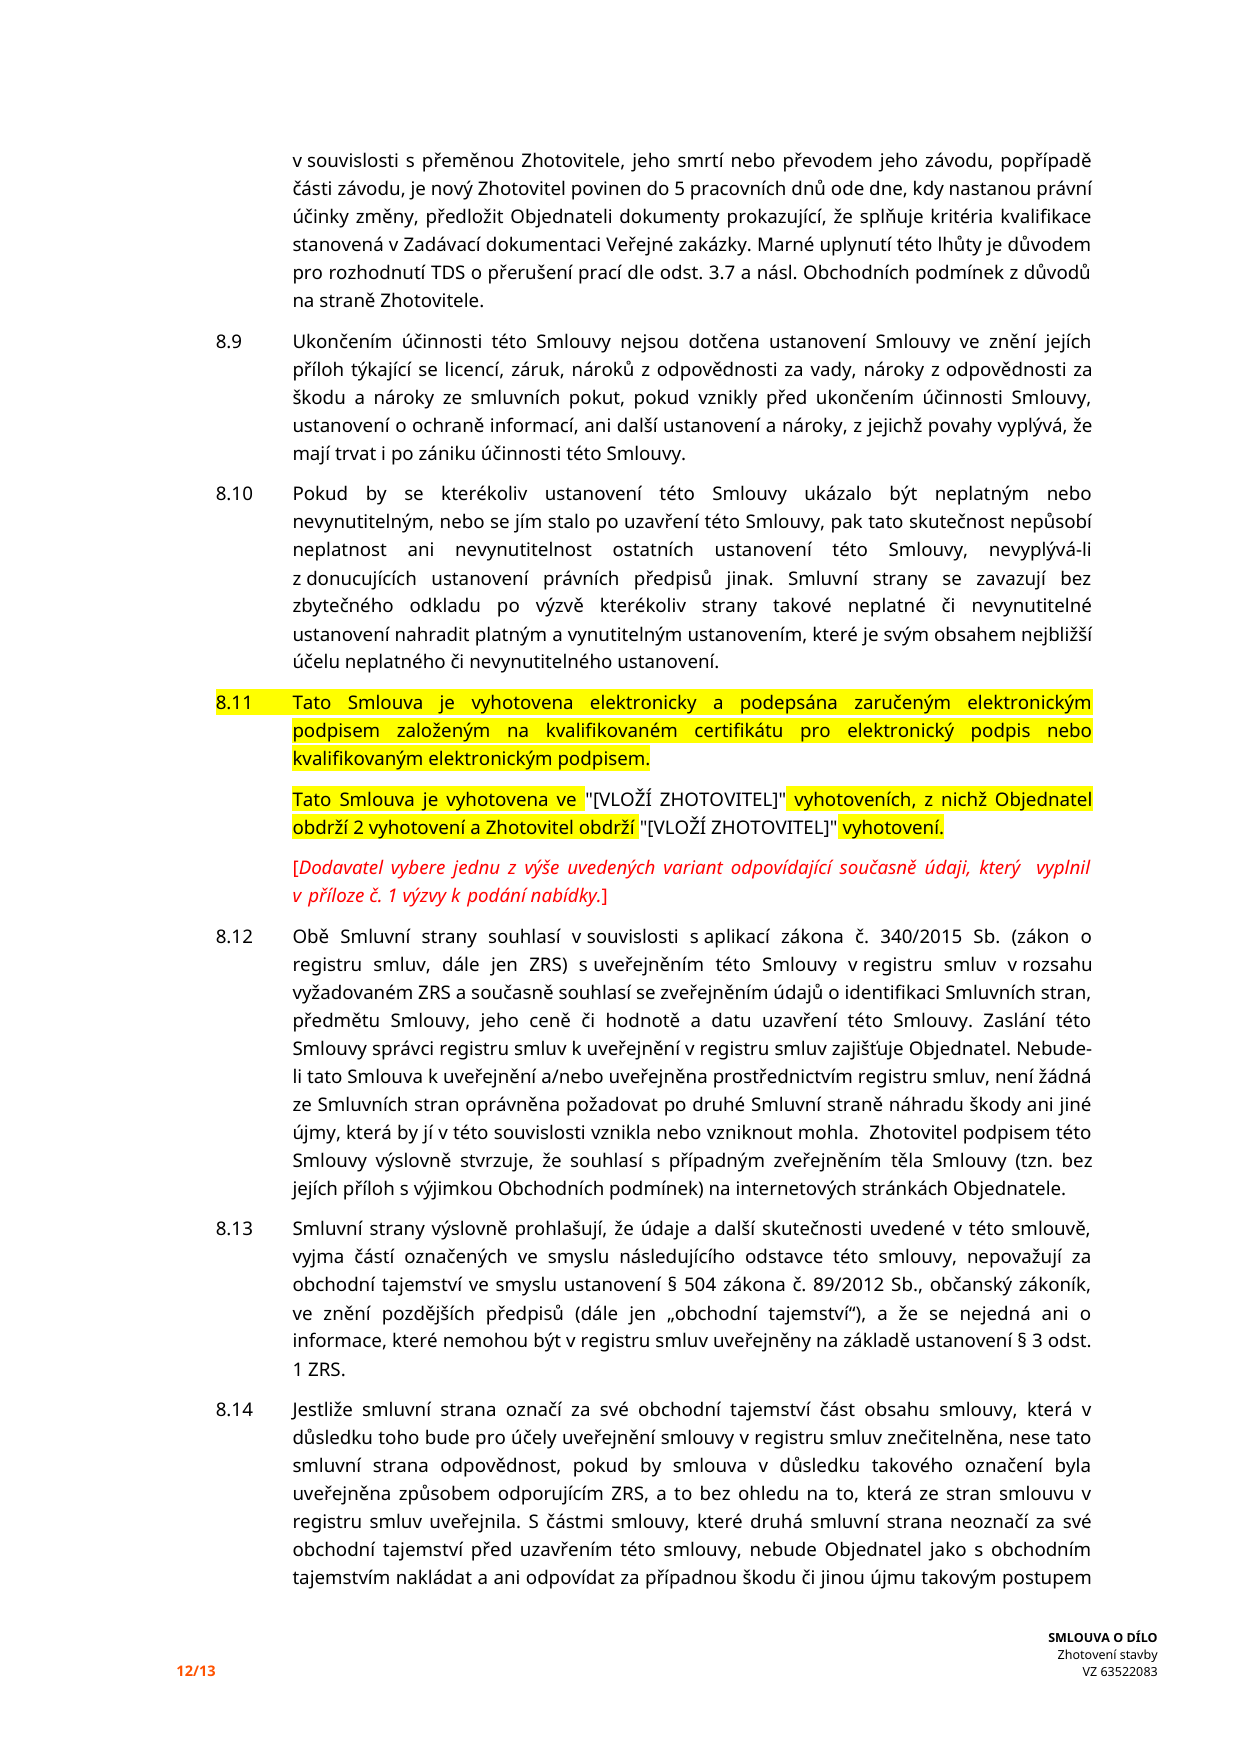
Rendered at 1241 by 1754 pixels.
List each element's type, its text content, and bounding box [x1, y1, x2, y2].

text Smluvní strany výslovně prohlašují, že údaje a další skutečnosti uvedené v této smlouvě, vyjma částí označených ve smyslu následujícího odstavce této smlouvy, nepovažují za obchodní tajemství ve smyslu ustanovení § 504 zákona č. 89/2012 Sb., občanský zákoník, ve znění pozdějších předpisů (dále jen „obchodní tajemství“), a že se nejedná ani o informace, které nemohou být v registru smluv uveřejněny na základě ustanovení § 3 odst. 1 ZRS. [216, 1216, 1093, 1381]
text Tato Smlouva je vyhotovena elektronicky a podepsána zaručeným elektronickým podpisem založeným na kvalifikovaném certifikátu pro elektronický podpis nebo kvalifikovaným elektronickým podpisem. [216, 715, 1093, 771]
list [Dodavatel vybere jednu z výše uvedených variant odpovídající současně údaji, který vyplnil v příloze č. 1 výzvy k podání nabídky.] [292, 854, 1093, 908]
text Obě Smluvní strany souhlasí v souvislosti s aplikací zákona č. 340/2015 Sb. (zákon o registru smluv, dále jen ZRS) s uveřejněním této Smlouvy v registru smluv v rozsahu vyžadovaném ZRS a současně souhlasí se zveřejněním údajů o identifikaci Smluvních stran, předmětu Smlouvy, jeho ceně či hodnotě a datu uzavření této Smlouvy. Zaslání této Smlouvy správci registru smluv k uveřejnění v registru smluv zajišťuje Objednatel. Nebude-li tato Smlouva k uveřejnění a/nebo uveřejněna prostřednictvím registru smluv, není žádná ze Smluvních stran oprávněna požadovat po druhé Smluvní straně náhradu škody ani jiné újmy, která by jí v této souvislosti vznikla nebo vzniknout mohla. Zhotovitel podpisem této Smlouvy výslovně stvrzuje, že souhlasí s případným zveřejněním těla Smlouvy (tzn. bez jejích příloh s výjimkou Obchodních podmínek) na internetových stránkách Objednatele. [216, 923, 1093, 1201]
text Pokud by se kterékoliv ustanovení této Smlouvy ukázalo být neplatným nebo nevynutitelným, nebo se jím stalo po uzavření této Smlouvy, pak tato skutečnost nepůsobí neplatnost ani nevynutitelnost ostatních ustanovení této Smlouvy, nevyplývá-li z donucujících ustanovení právních předpisů jinak. Smluvní strany se zavazují bez zbytečného odkladu po výzvě kterékoliv strany takové neplatné či nevynutitelné ustanovení nahradit platným a vynutitelným ustanovením, které je svým obsahem nejbližší účelu neplatného či nevynutitelného ustanovení. [216, 481, 1093, 674]
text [216, 1396, 1093, 1590]
list Tato Smlouva je vyhotovena ve "[VLOŽÍ ZHOTOVITEL]" vyhotoveních, z nichž Objednatel obdrží 2 vyhotovení a Zhotovitel obdrží "[VLOŽÍ ZHOTOVITEL]" vyhotovení. [292, 786, 1093, 839]
text Ukončením účinnosti této Smlouvy nejsou dotčena ustanovení Smlouvy ve znění jejích příloh týkající se licencí, záruk, nároků z odpovědnosti za vady, nároky z odpovědnosti za škodu a nároky ze smluvních pokut, pokud vznikly před ukončením účinnosti Smlouvy, ustanovení o ochraně informací, ani další ustanovení a nároky, z jejichž povahy vyplývá, že mají trvat i po zániku účinnosti této Smlouvy. [216, 328, 1093, 466]
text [216, 147, 1093, 313]
